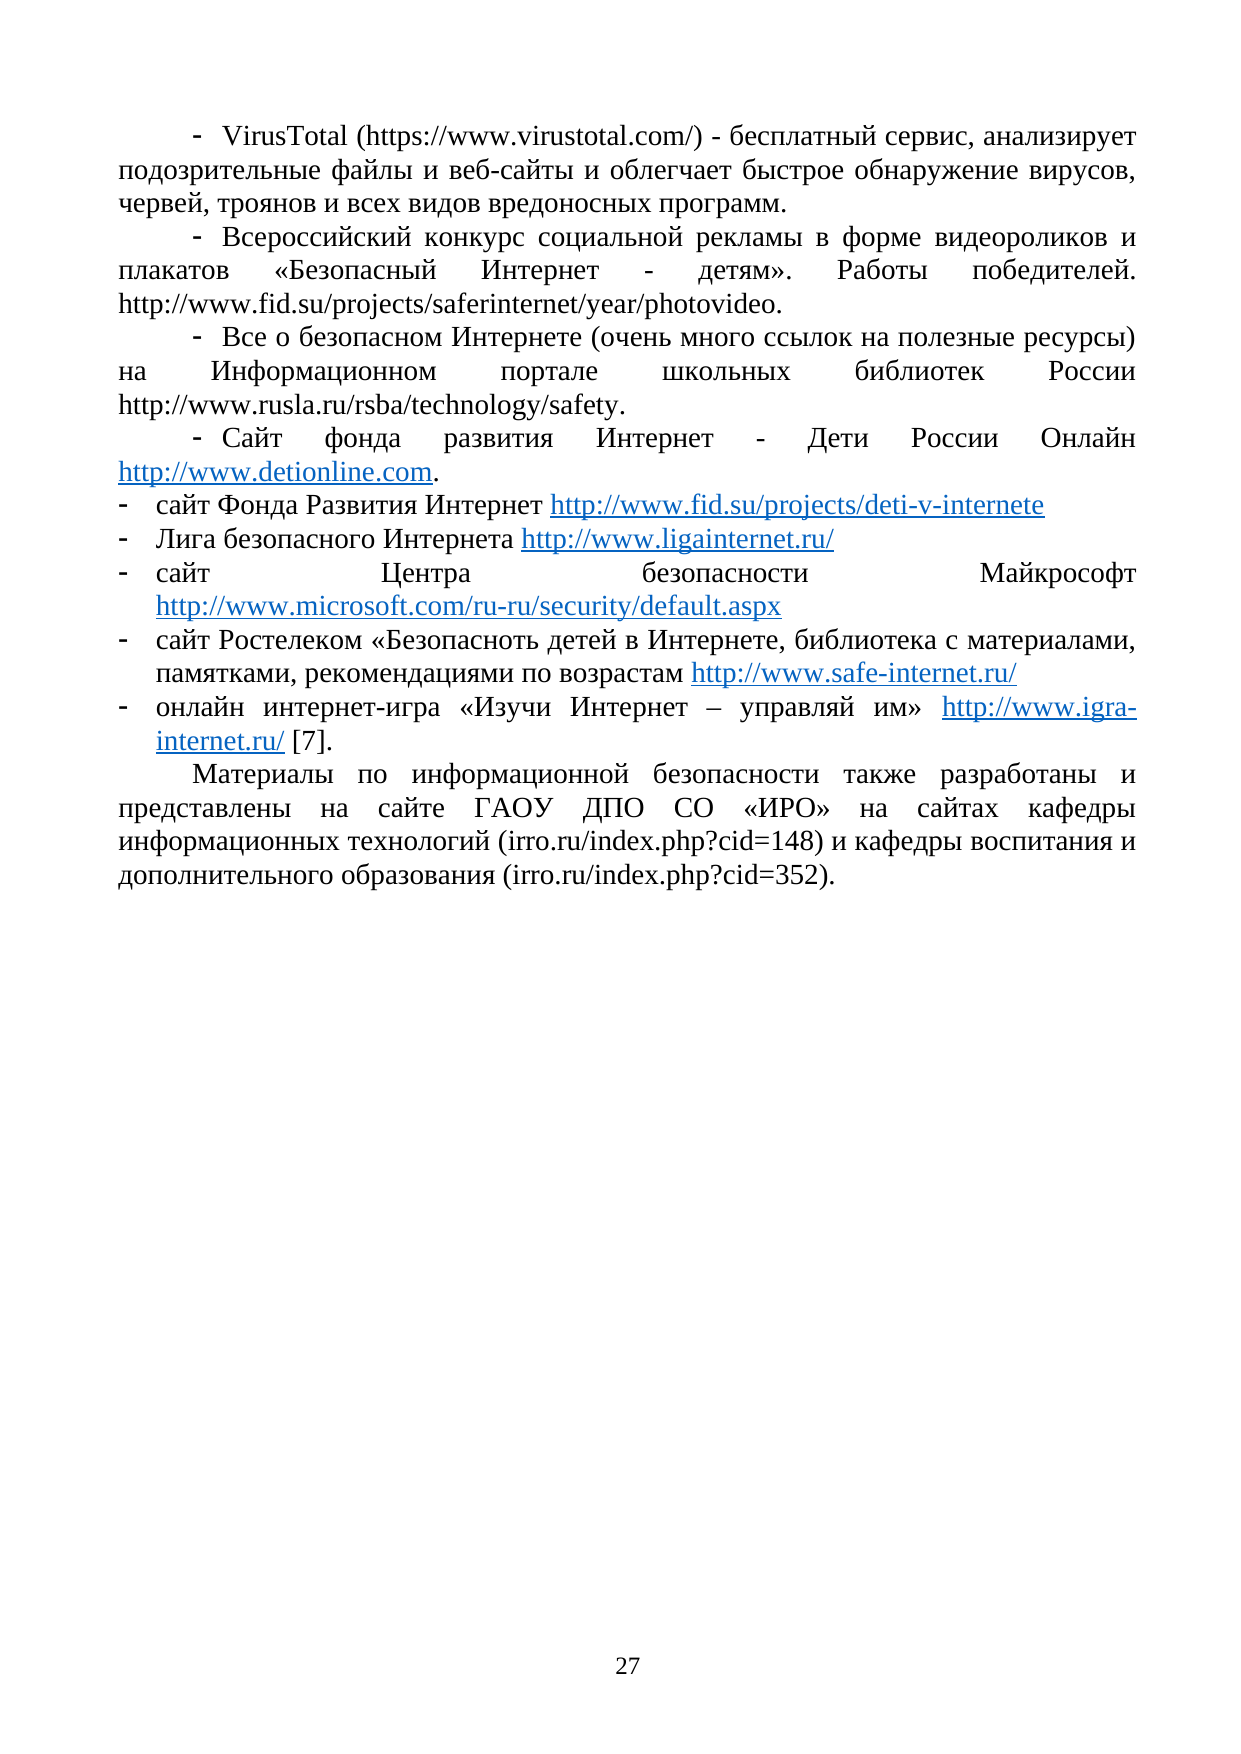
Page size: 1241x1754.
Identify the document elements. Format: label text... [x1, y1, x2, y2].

list Сайт фонда развития Интернет - Дети России Онлайн http://www.detionline.com. [118, 420, 1137, 487]
list сайт Центра безопасности Майкрософт http://www.microsoft.com/ru-ru/security/default.aspx [118, 555, 1137, 622]
list сайт Фонда Развития Интернет http://www.fid.su/projects/deti-v-internete [118, 487, 1137, 521]
list сайт Ростелеком «Безопасноть детей в Интернете, библиотека с материалами, памятками, рекомендациями по возрастам http://www.safe-internet.ru/ [118, 622, 1137, 689]
text Материалы по информационной безопасности также разработаны и представлены на сайте ГАОУ ДПО СО «ИРО» на сайтах кафедры информационных технологий (irro.ru/index.php?cid=148) и кафедры воспитания и дополнительного образования (irro.ru/index.php?cid=352). [118, 756, 1137, 891]
list VirusTotal (https://www.virustotal.com/) - бесплатный сервис, анализирует подозрительные файлы и веб-сайты и облегчает быстрое обнаружение вирусов, червей, троянов и всех видов вредоносных программ. [118, 118, 1137, 219]
list Всероссийский конкурс социальной рекламы в форме видеороликов и плакатов «Безопасный Интернет - детям». Работы победителей. http://www.fid.su/projects/saferinternet/year/photovideo. [118, 219, 1137, 319]
list Лига безопасного Интернета http://www.ligainternet.ru/ [118, 521, 1137, 555]
list Все о безопасном Интернете (очень много ссылок на полезные ресурсы) на Информационном портале школьных библиотек России http://www.rusla.ru/rsba/technology/safety. [118, 319, 1137, 420]
list онлайн интернет-игра «Изучи Интернет – управляй им» http://www.igra-internet.ru/ [7]. [118, 689, 1137, 756]
